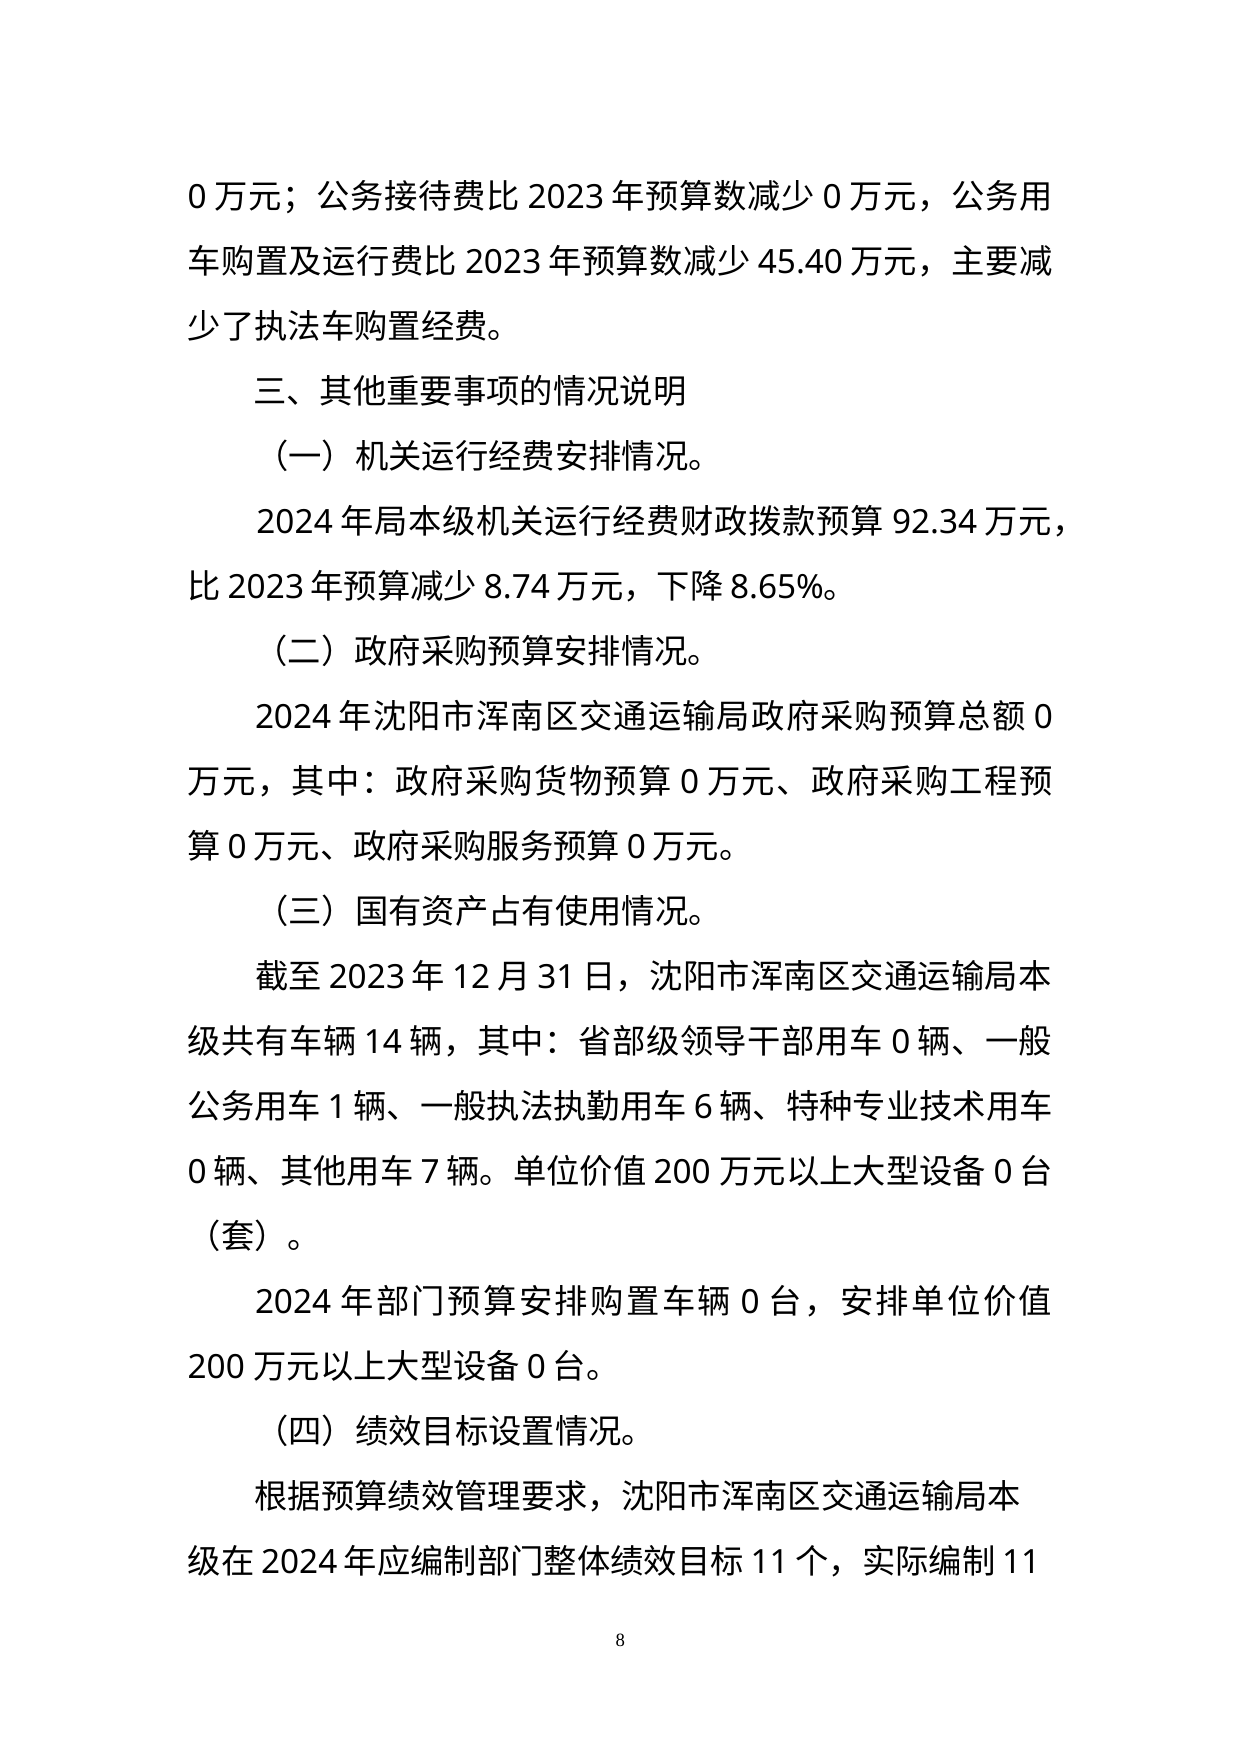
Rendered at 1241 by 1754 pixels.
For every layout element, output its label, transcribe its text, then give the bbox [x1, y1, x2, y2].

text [187, 162, 1053, 357]
text 截至2023年12月31日，沈阳市浑南区交通运输局本级共有车辆14辆，其中：省部级领导干部用车0辆、一般公务用车1辆、一般执法执勤用车6辆、特种专业技术用车0辆、其他用车7辆。单位价值200 万元以上大型设备0台（套）。 [187, 942, 1053, 1267]
text （二）政府采购预算安排情况。 [187, 617, 1053, 682]
text （一）机关运行经费安排情况。 [187, 422, 1053, 487]
text 2024年局本级机关运行经费财政拨款预算92.34万元，比2023年预算减少8.74万元，下降8.65%。 [187, 487, 1053, 617]
text 2024年部门预算安排购置车辆0台，安排单位价值200 万元以上大型设备0台。 [187, 1267, 1053, 1397]
text 三、其他重要事项的情况说明 [187, 357, 1053, 422]
text 2024年沈阳市浑南区交通运输局政府采购预算总额0万元，其中：政府采购货物预算0万元、政府采购工程预算0万元、政府采购服务预算0万元。 [187, 682, 1053, 877]
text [187, 1462, 1053, 1592]
text （三）国有资产占有使用情况。 [187, 877, 1053, 942]
text （四）绩效目标设置情况。 [187, 1397, 1053, 1462]
